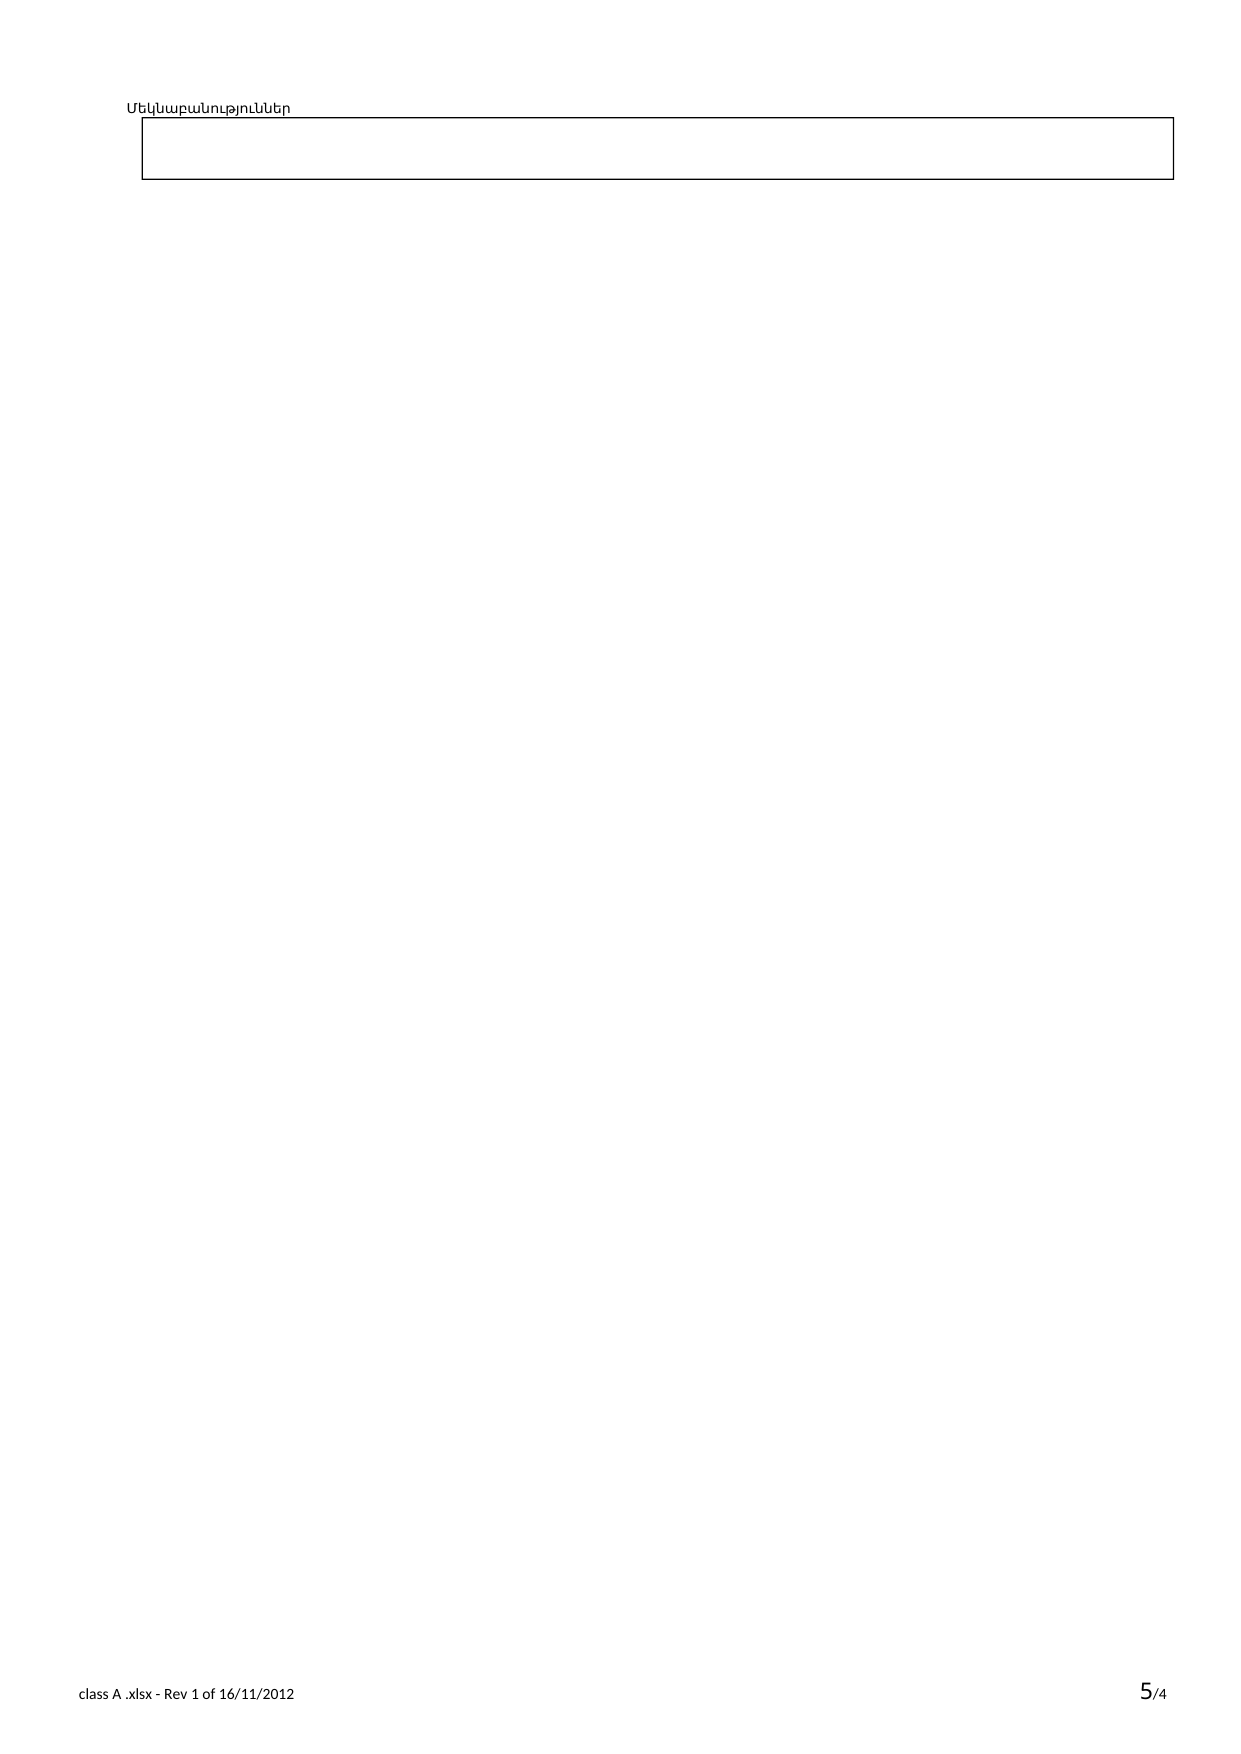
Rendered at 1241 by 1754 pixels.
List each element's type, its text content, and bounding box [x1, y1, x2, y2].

text Մեկնաբանություններ [126, 101, 1167, 116]
